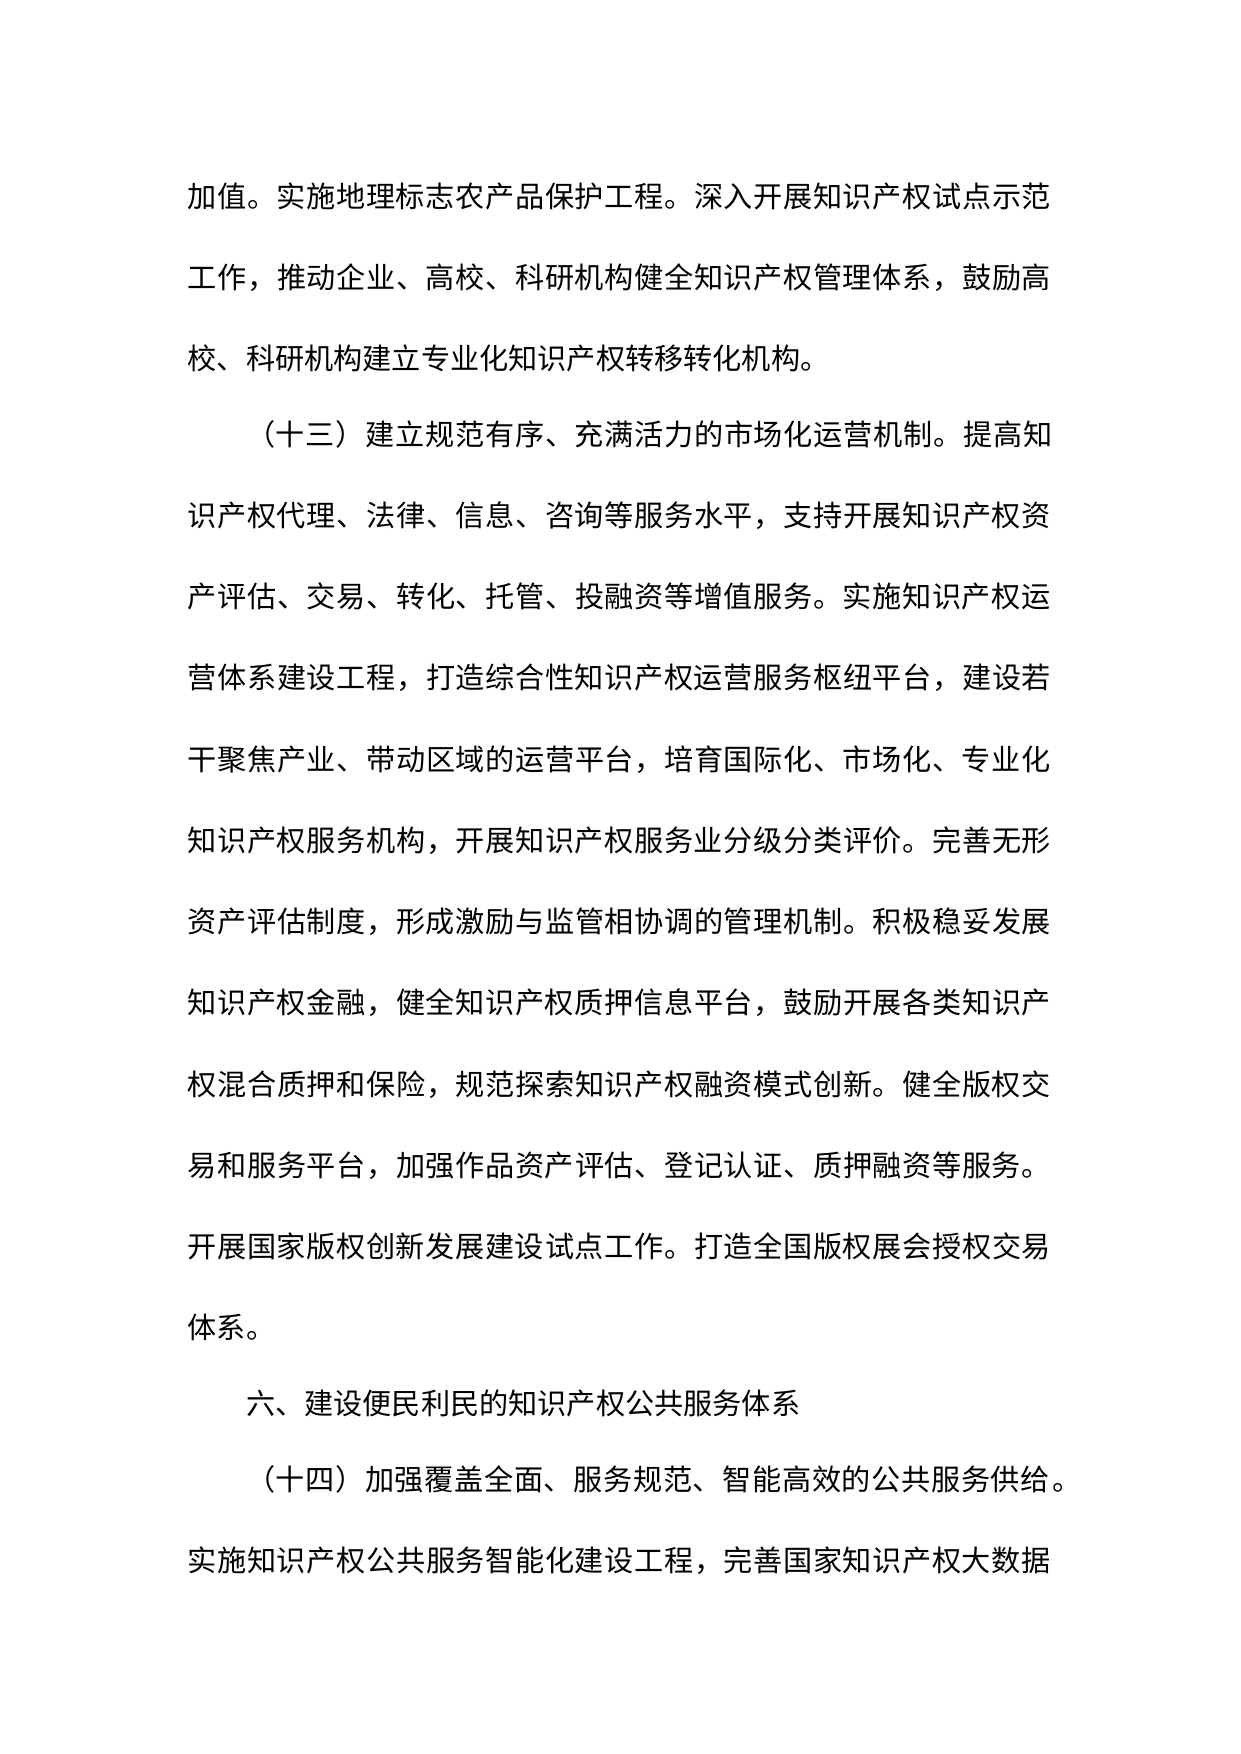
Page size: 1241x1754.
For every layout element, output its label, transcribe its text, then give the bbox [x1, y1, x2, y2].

text （十三）建立规范有序、充满活力的市场化运营机制。提高知识产权代理、法律、信息、咨询等服务水平，支持开展知识产权资产评估、交易、转化、托管、投融资等增值服务。实施知识产权运营体系建设工程，打造综合性知识产权运营服务枢纽平台，建设若干聚焦产业、带动区域的运营平台，培育国际化、市场化、专业化知识产权服务机构，开展知识产权服务业分级分类评价。完善无形资产评估制度，形成激励与监管相协调的管理机制。积极稳妥发展知识产权金融，健全知识产权质押信息平台，鼓励开展各类知识产权混合质押和保险，规范探索知识产权融资模式创新。健全版权交易和服务平台，加强作品资产评估、登记认证、质押融资等服务。开展国家版权创新发展建设试点工作。打造全国版权展会授权交易体系。 [187, 400, 1053, 1359]
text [187, 162, 1053, 389]
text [187, 1445, 1053, 1591]
text 六、建设便民利民的知识产权公共服务体系 [187, 1369, 1053, 1434]
